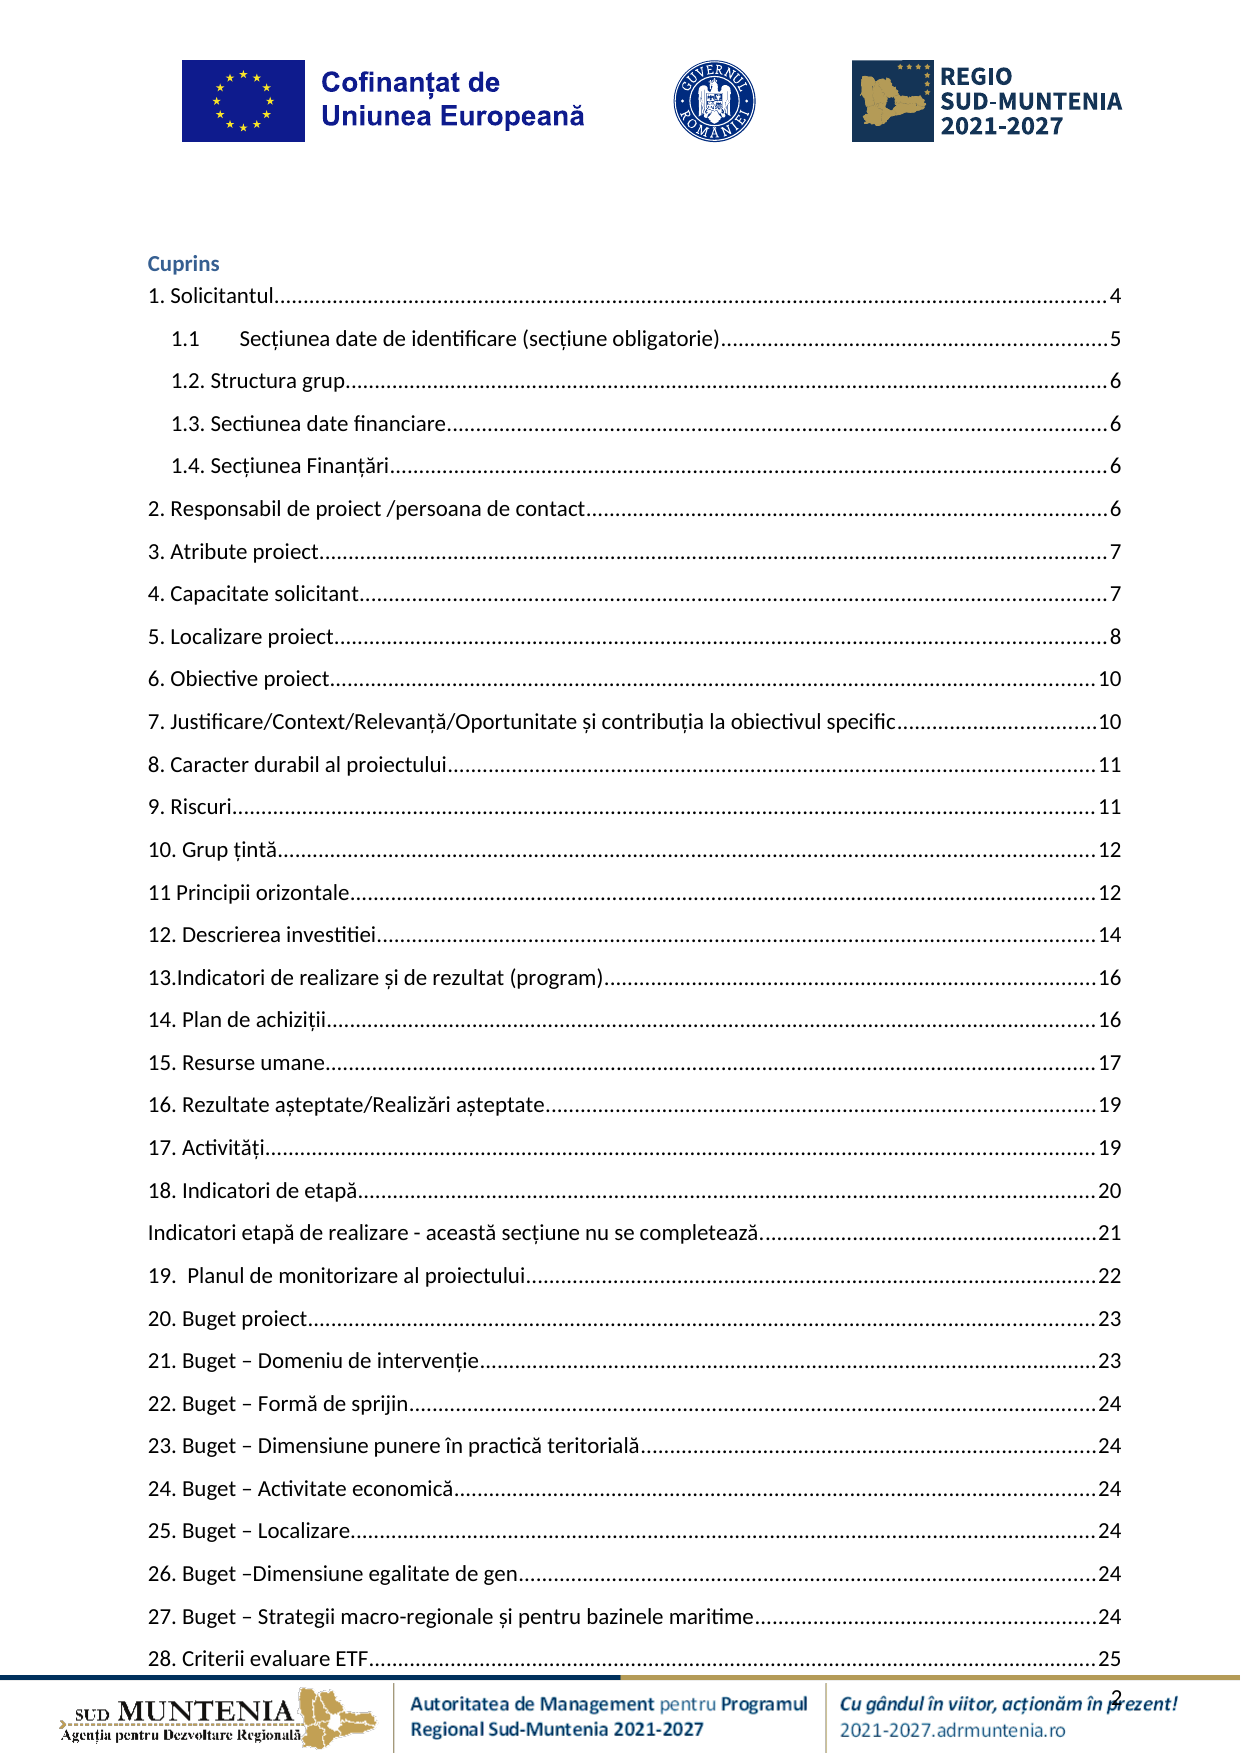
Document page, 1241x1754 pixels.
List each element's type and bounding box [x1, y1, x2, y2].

picture [0, 1675, 1241, 1754]
